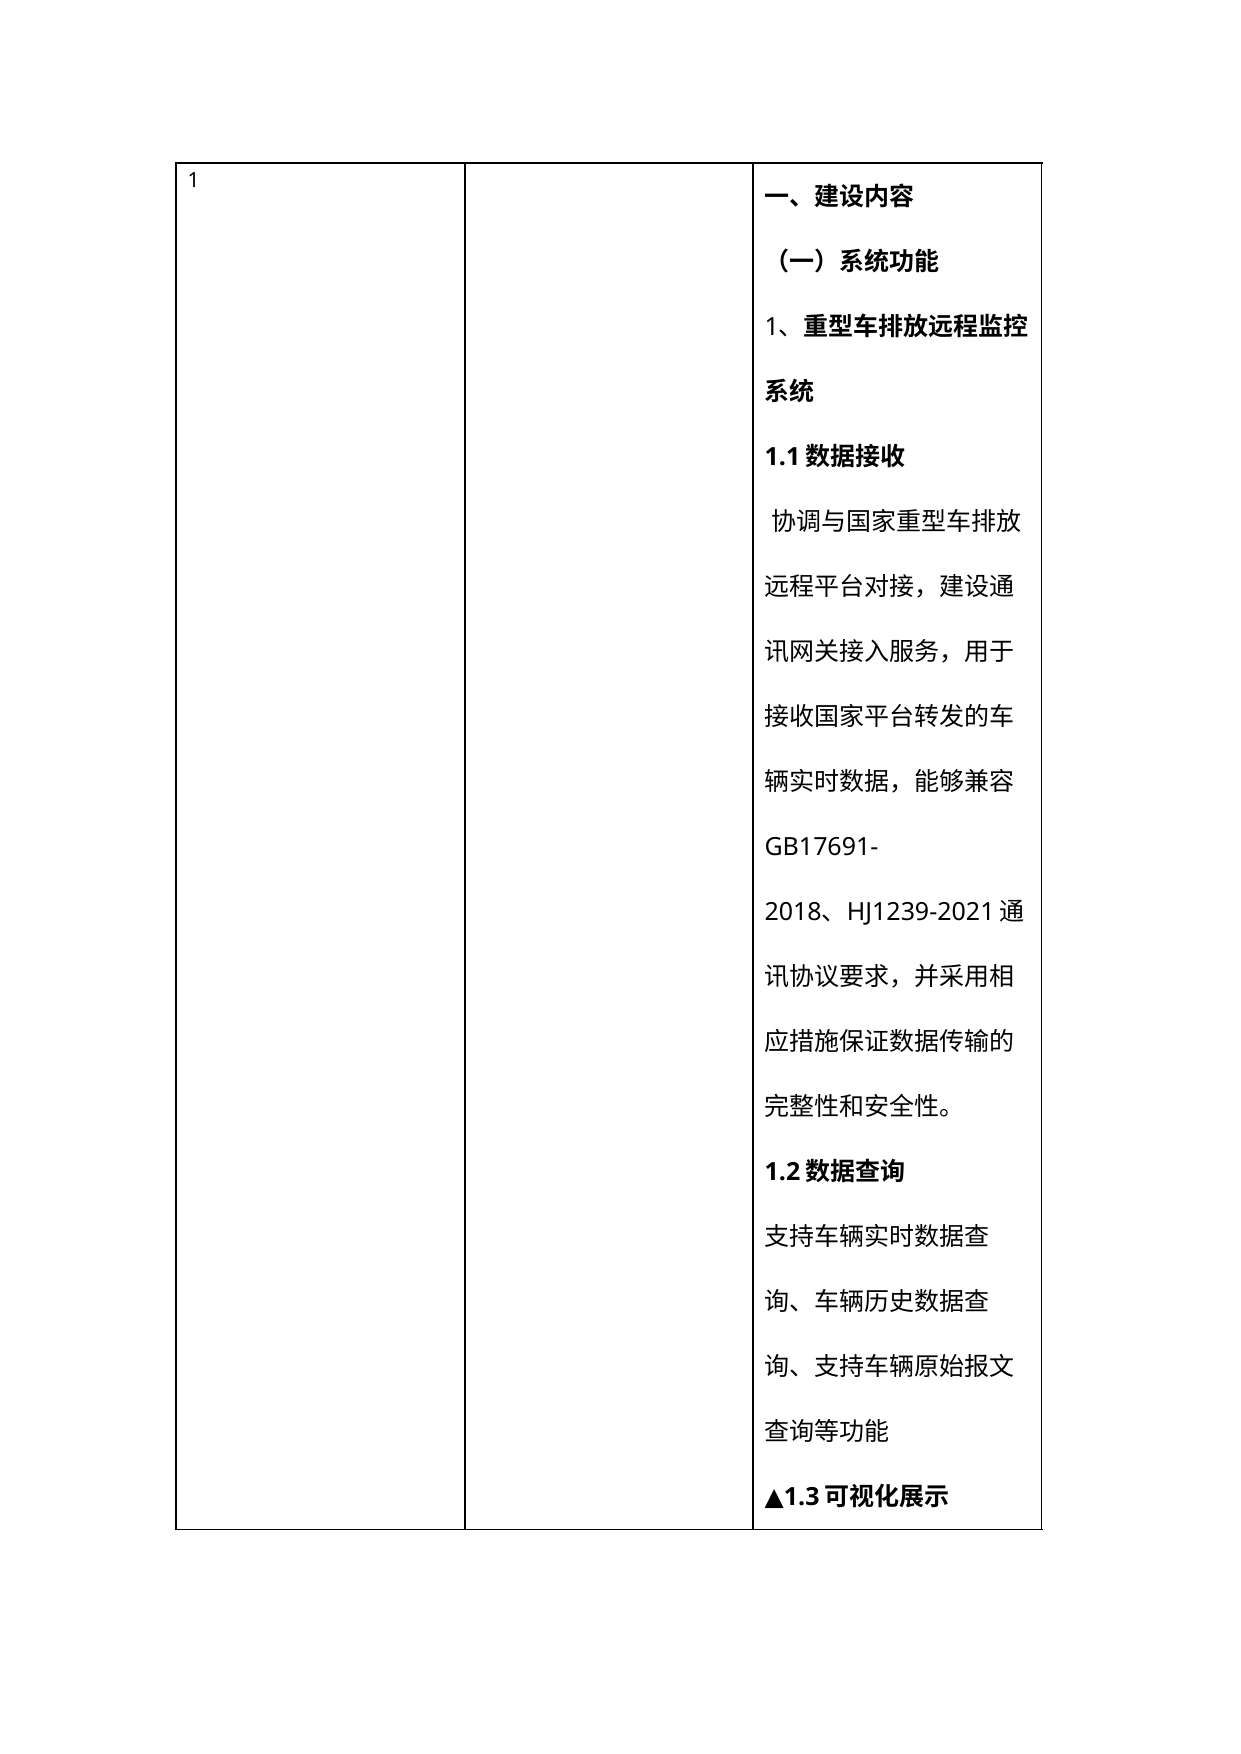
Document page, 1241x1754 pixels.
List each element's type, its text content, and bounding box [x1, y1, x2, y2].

table_cell [466, 164, 752, 1528]
table_cell 1 [177, 164, 464, 1528]
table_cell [754, 164, 1041, 1528]
